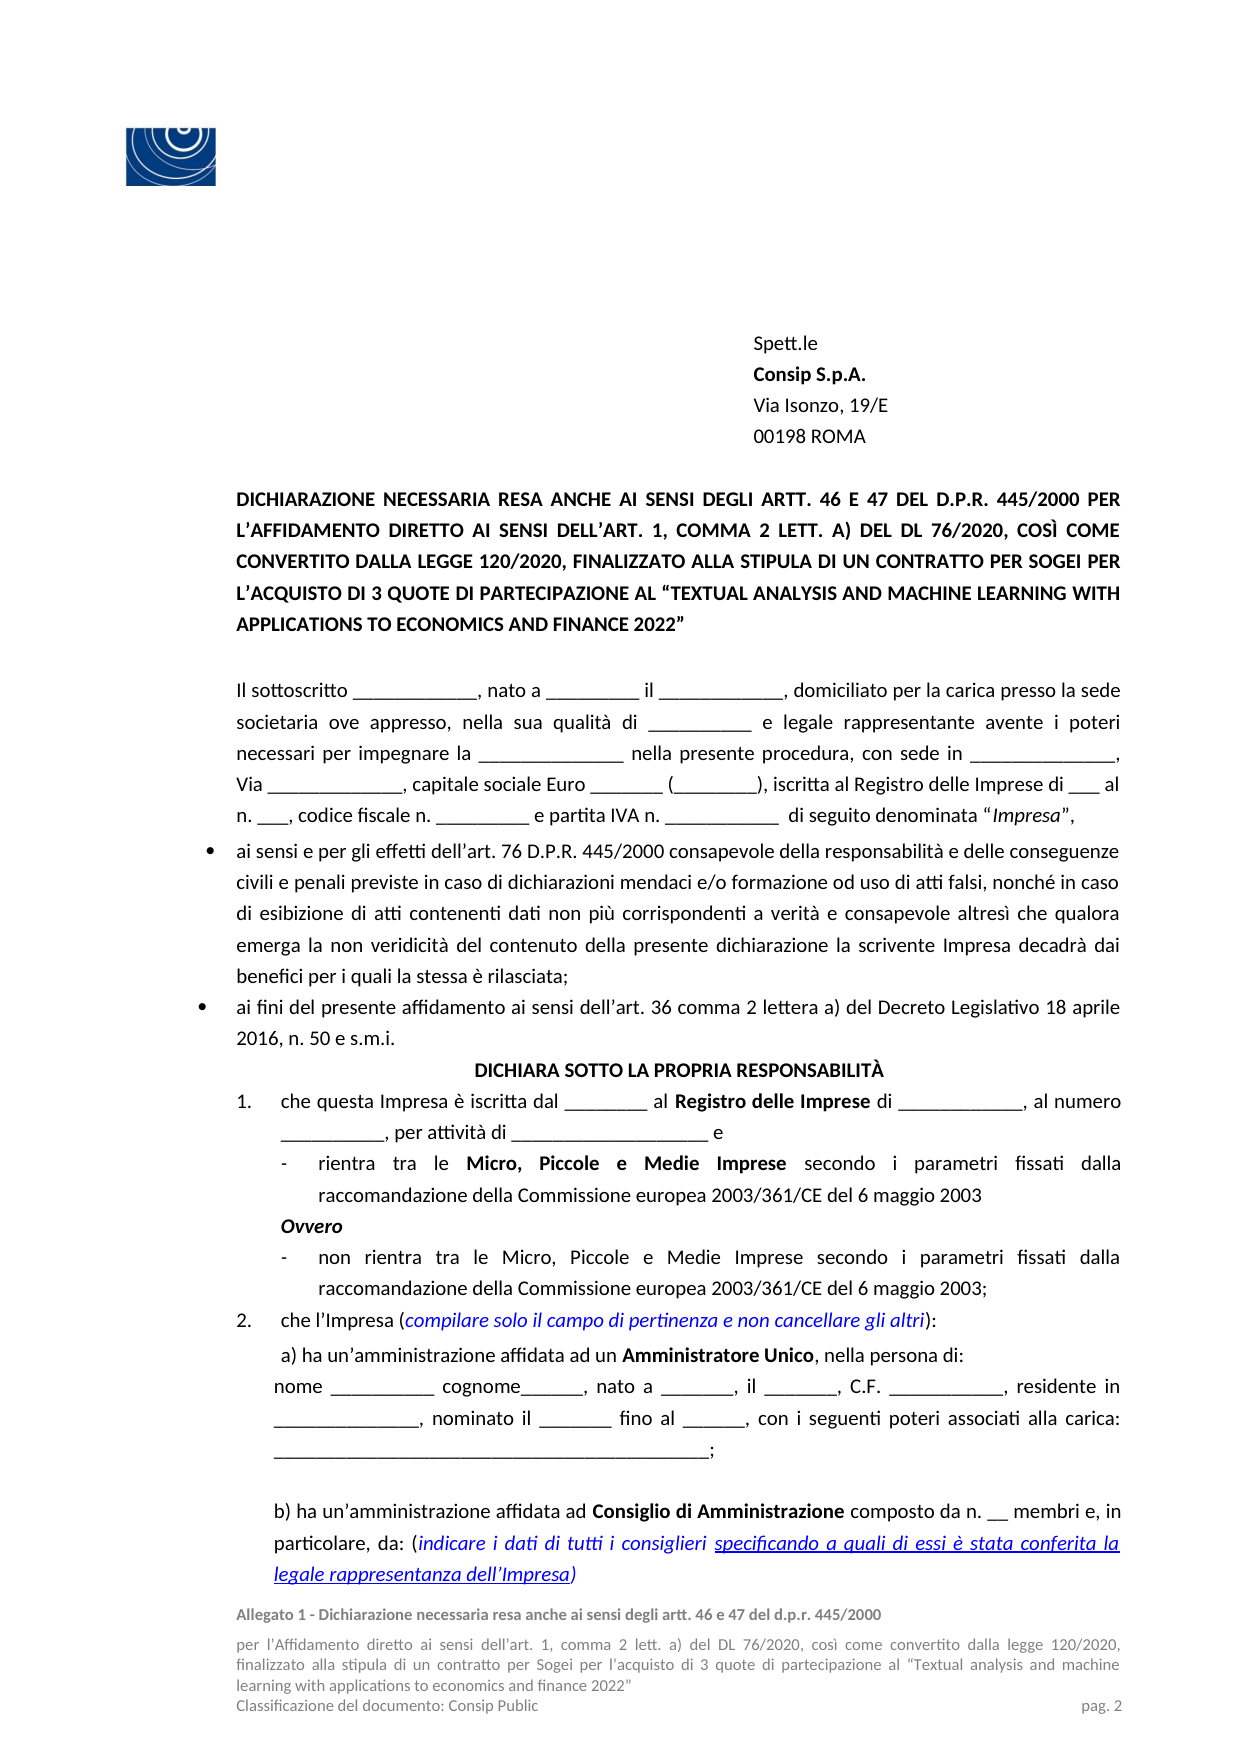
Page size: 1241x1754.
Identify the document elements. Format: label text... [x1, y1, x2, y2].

list a) ha un’amministrazione affidata ad un Amministratore Unico, nella persona di: [281, 1337, 1122, 1369]
text Consip S.p.A. [753, 356, 1122, 387]
list ai sensi e per gli effetti dell’art. 76 D.P.R. 445/2000 consapevole della responsabilità e delle conseguenze civili e penali previste in caso di dichiarazioni mendaci e/o formazione od uso di atti falsi, nonché in caso di esibizione di atti contenenti dati non più corrispondenti a verità e consapevole altresì che qualora emerga la non veridicità del contenuto della presente dichiarazione decadrà dai benefici per i quali la stessa è rilasciata; [207, 833, 1122, 989]
list b) ha un’amministrazione affidata ad Consiglio di Amministrazione composto da n. __ membri e, in particolare, da: (indicare i dati di tutti i consiglieri specificando a quali di essi è stata conferita la legale rappresentanza dell’Impresa) [274, 1494, 1122, 1587]
list nome __________ cognome______, nato a _______, il _______, C.F. ___________, residente in ______________, nominato il _______ fino al ______, con i seguenti poteri associati alla carica: __________________________________________; [274, 1369, 1122, 1462]
text Spett.le [753, 325, 1122, 356]
list che l’Impresa (compilare solo il campo di pertinenza e non cancellare gli altri): [236, 1302, 1122, 1333]
text Il sottoscritto ____________, nato a _________ il ____________, domiciliato per la carica presso la sede societaria ove appresso, nella sua qualità di __________ e legale rappresentante avente i poteri necessari per impegnare la ______________ nella presente procedura, con sede in ______________, Via _____________, capitale sociale Euro _______ (________), iscritta al Registro delle Imprese di ___ al n. ___, codice fiscale n. _________ e partita IVA n. ___________ di seguito denominata “Impresa”, [236, 673, 1122, 829]
list non rientra tra le Micro, Piccole e Medie Imprese secondo i parametri fissati dalla raccomandazione della Commissione europea 2003/361/CE del 6 maggio 2003; [281, 1239, 1122, 1302]
list rientra tra le Micro, Piccole e Medie Imprese secondo i parametri fissati dalla raccomandazione della Commissione europea 2003/361/CE del 6 maggio 2003 [281, 1146, 1122, 1208]
text DICHIARAZIONE NECESSARIA RESA ANCHE AI SENSI DEGLI ARTT. 46 E 47 DEL D.P.R. 445/2000 per L’Affidamento diretto ai sensi dell’art. 1, comma 2 lett. a) del DL 76/2020, così come convertito dalla legge 120/2020, finalizzato alla stipula di un contratto PER SOGEI per l’acquisto di 3 quote di partecipazione al “Textual analysis and machine learning with applications to economics and finance 2022” [236, 481, 1122, 637]
list che questa Impresa è iscritta dal ________ al Registro delle Imprese di ____________, al numero __________, per attività di ___________________ e [236, 1083, 1122, 1146]
list Ovvero [281, 1208, 1122, 1239]
text Via Isonzo, 19/E [753, 387, 1122, 419]
picture [0, 0, 216, 185]
text 00198 ROMA [679, 419, 1122, 450]
list DICHIARA SOTTO [236, 1052, 1122, 1083]
list ai fini del presente affidamento ai sensi dell’art. 36 comma 2 lettera a) del Decreto Legislativo 18 aprile 2016, n. 50 e s.m.i. [199, 989, 1122, 1052]
